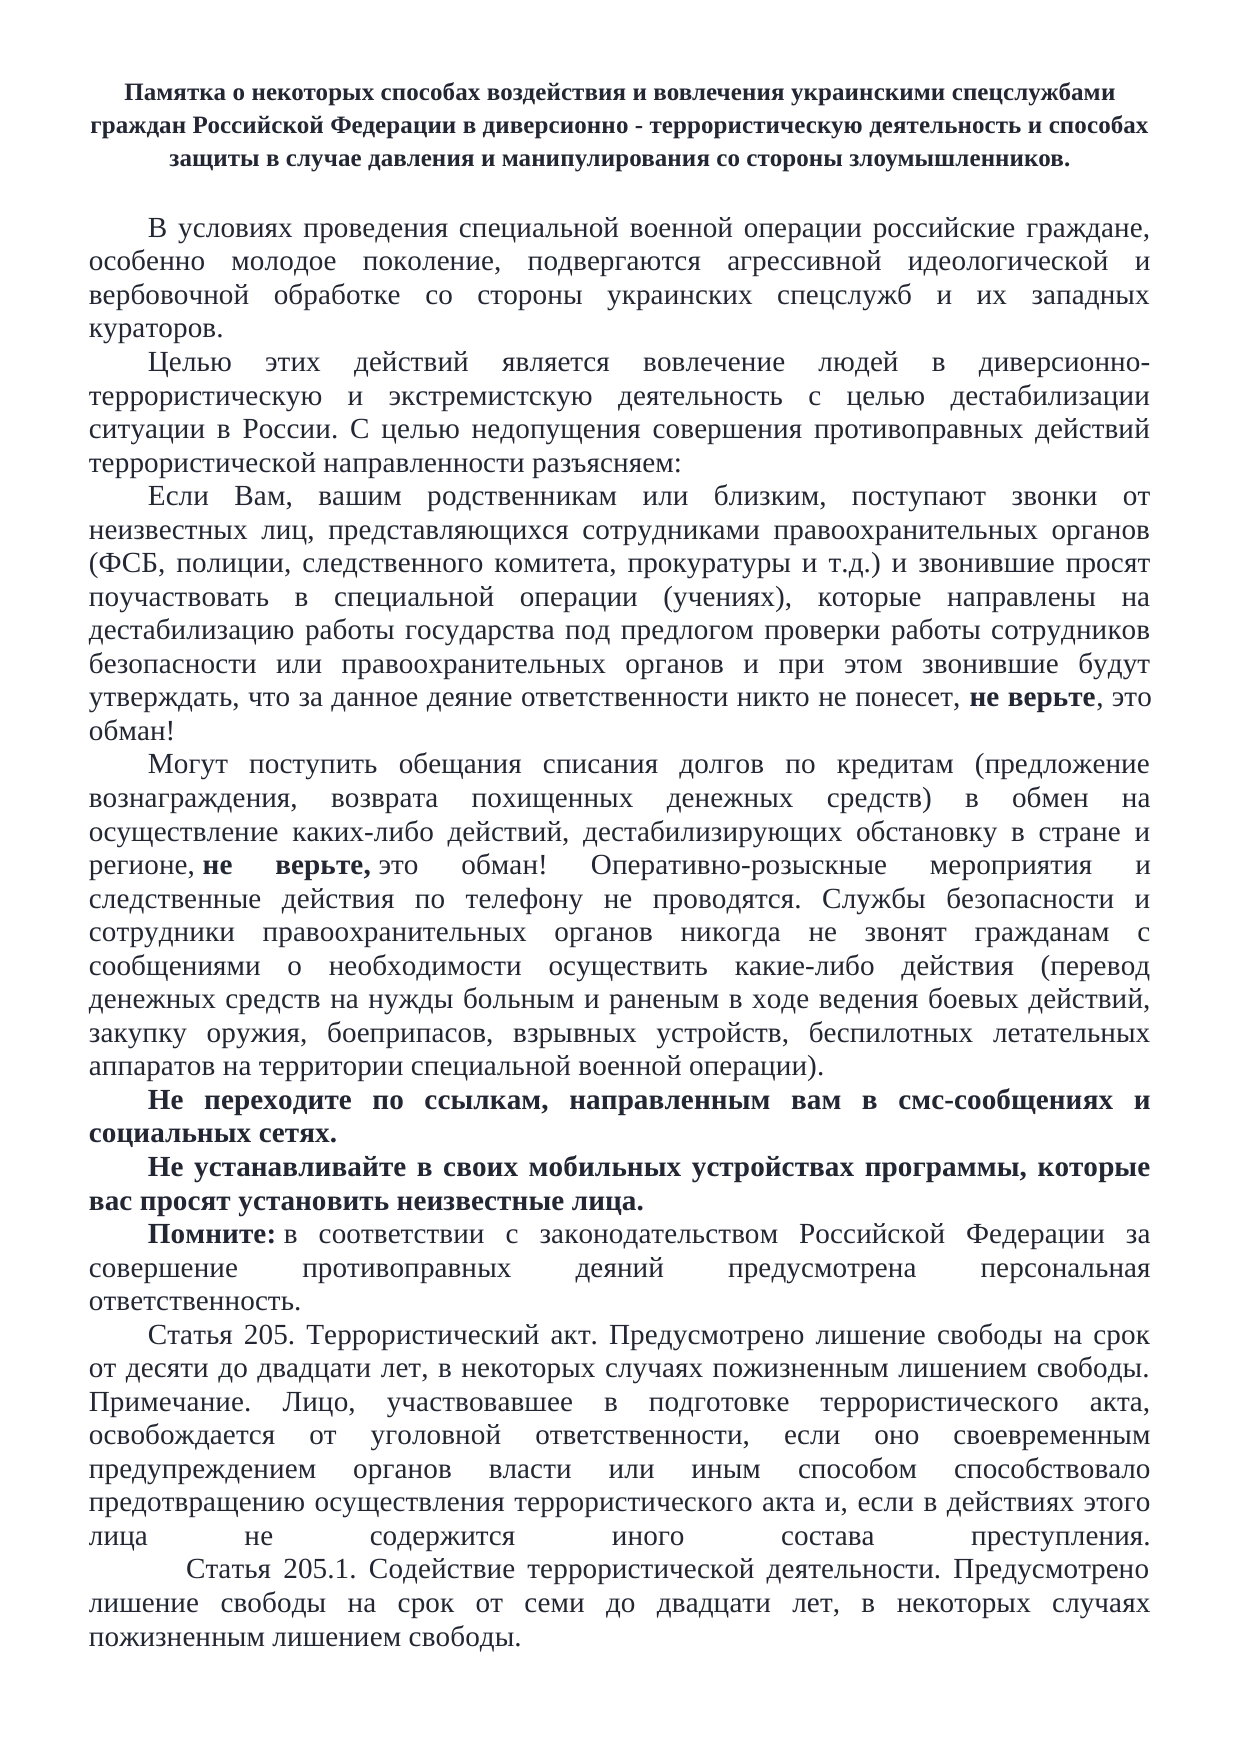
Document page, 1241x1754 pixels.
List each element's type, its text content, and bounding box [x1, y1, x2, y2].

text Помните: в соответствии с законодательством Российской Федерации за совершение противоправных деяний предусмотрена персональная ответственность. [89, 1216, 1152, 1317]
text Памятка о некоторых способах воздействия и вовлечения украинскими спецслужбами граждан Российской Федерации в диверсионно - террористическую деятельность и способах защиты в случае давления и манипулирования со стороны злоумышленников. [89, 77, 1152, 172]
text Не переходите по ссылкам, направленным вам в смс-сообщениях и социальных сетях. [89, 1082, 1152, 1149]
text Могут поступить обещания списания долгов по кредитам (предложение вознаграждения, возврата похищенных денежных средств) в обмен на осуществление каких-либо действий, дестабилизирующих обстановку в стране и регионе, не верьте, это обман! Оперативно-розыскные мероприятия и следственные действия по телефону не проводятся. Службы безопасности и сотрудники правоохранительных органов никогда не звонят гражданам с сообщениями о необходимости осуществить какие-либо действия (перевод денежных средств на нужды больным и раненым в ходе ведения боевых действий, закупку оружия, боеприпасов, взрывных устройств, беспилотных летательных аппаратов на территории специальной военной операции). [89, 747, 1152, 1082]
text Статья 205. Террористический акт. Предусмотрено лишение свободы на срок от десяти до двадцати лет, в некоторых случаях пожизненным лишением свободы. Примечание. Лицо, участвовавшее в подготовке террористического акта, освобождается от уголовной ответственности, если оно своевременным предупреждением органов власти или иным способом способствовало предотвращению осуществления террористического акта и, если в действиях этого лица не содержится иного состава преступления. Статья 205.1. Содействие террористической деятельности. Предусмотрено лишение свободы на срок от семи до двадцати лет, в некоторых случаях пожизненным лишением свободы. [89, 1317, 1152, 1652]
text В условиях проведения специальной военной операции российские граждане, особенно молодое поколение, подвергаются агрессивной идеологической и вербовочной обработке со стороны украинских спецслужб и их западных кураторов. [89, 210, 1152, 344]
text Целью этих действий является вовлечение людей в диверсионно-террористическую и экстремистскую деятельность с целью дестабилизации ситуации в России. С целью недопущения совершения противоправных действий террористической направленности разъясняем: [89, 344, 1152, 478]
text Если Вам, вашим родственникам или близким, поступают звонки от неизвестных лиц, представляющихся сотрудниками правоохранительных органов (ФСБ, полиции, следственного комитета, прокуратуры и т.д.) и звонившие просят поучаствовать в специальной операции (учениях), которые направлены на дестабилизацию работы государства под предлогом проверки работы сотрудников безопасности или правоохранительных органов и при этом звонившие будут утверждать, что за данное деяние ответственности никто не понесет, не верьте, это обман! [89, 478, 1152, 747]
text Не устанавливайте в своих мобильных устройствах программы, которые вас просят установить неизвестные лица. [89, 1149, 1152, 1216]
